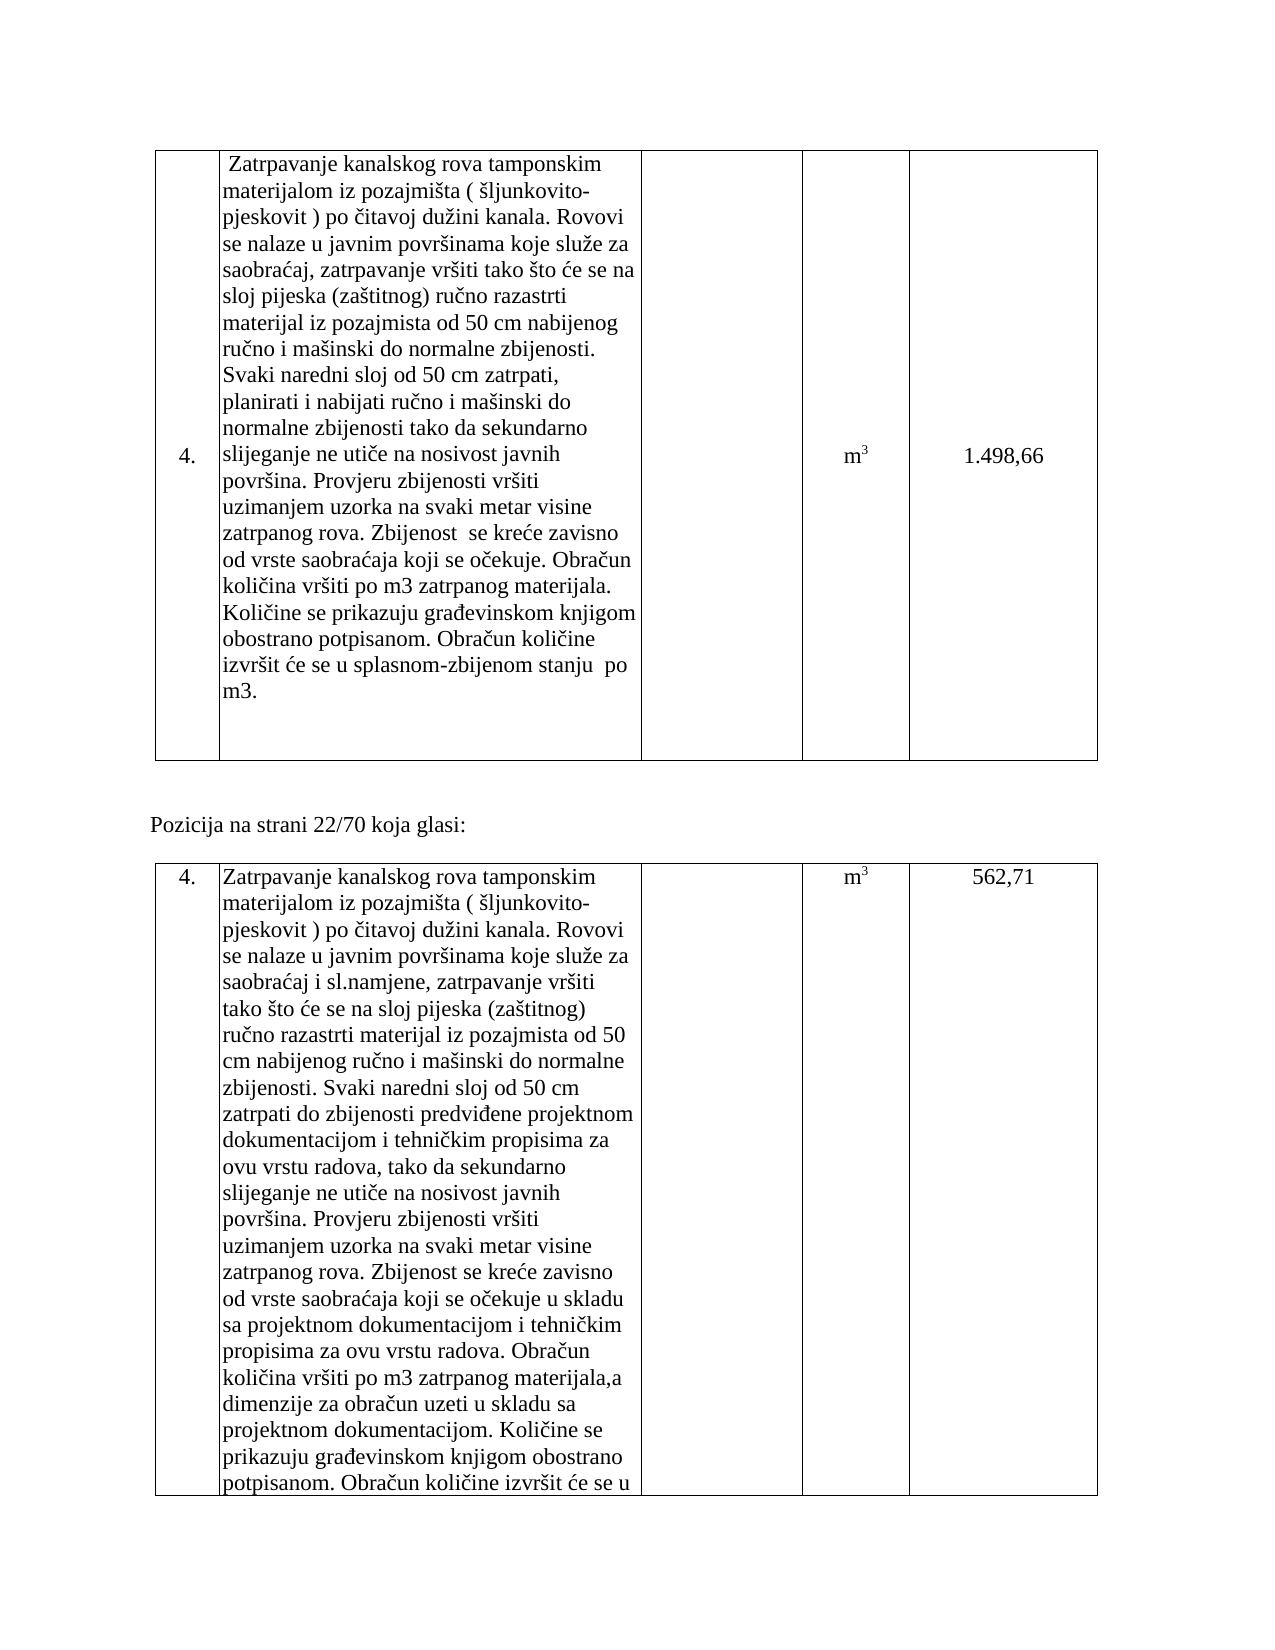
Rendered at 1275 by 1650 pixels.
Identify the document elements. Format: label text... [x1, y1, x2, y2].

table_header m3 [803, 151, 909, 760]
table_header 4. [156, 151, 219, 760]
table_header 562,71 [910, 864, 1097, 1495]
table_header 1.498,66 [910, 151, 1097, 760]
table_header [642, 864, 802, 1495]
table_header 4. [156, 864, 219, 1495]
table_header Zatrpavanje kanalskog rova tamponskim materijalom iz pozajmišta ( šljunkovito-pjeskovit ) po čitavoj dužini kanala. Rovovi se nalaze u javnim površinama koje služe za saobraćaj, zatrpavanje vršiti tako što će se na sloj pijeska (zaštitnog) ručno razastrti materijal iz pozajmista od 50 cm nabijenog ručno i mašinski do normalne zbijenosti. Svaki naredni sloj od 50 cm zatrpati, planirati i nabijati ručno i mašinski do normalne zbijenosti tako da sekundarno slijeganje ne utiče na nosivost javnih površina. Provjeru zbijenosti vršiti uzimanjem uzorka na svaki metar visine zatrpanog rova. Zbijenost se kreće zavisno od vrste saobraćaja koji se očekuje. Obračun količina vršiti po m3 zatrpanog materijala. Količine se prikazuju građevinskom knjigom obostrano potpisanom. Obračun količine izvršit će se u splasnom-zbijenom stanju po m3. [220, 151, 641, 760]
text Pozicija na strani 22/70 koja glasi: [150, 811, 1125, 838]
table_header [642, 151, 802, 760]
table_header m3 [803, 864, 909, 1495]
